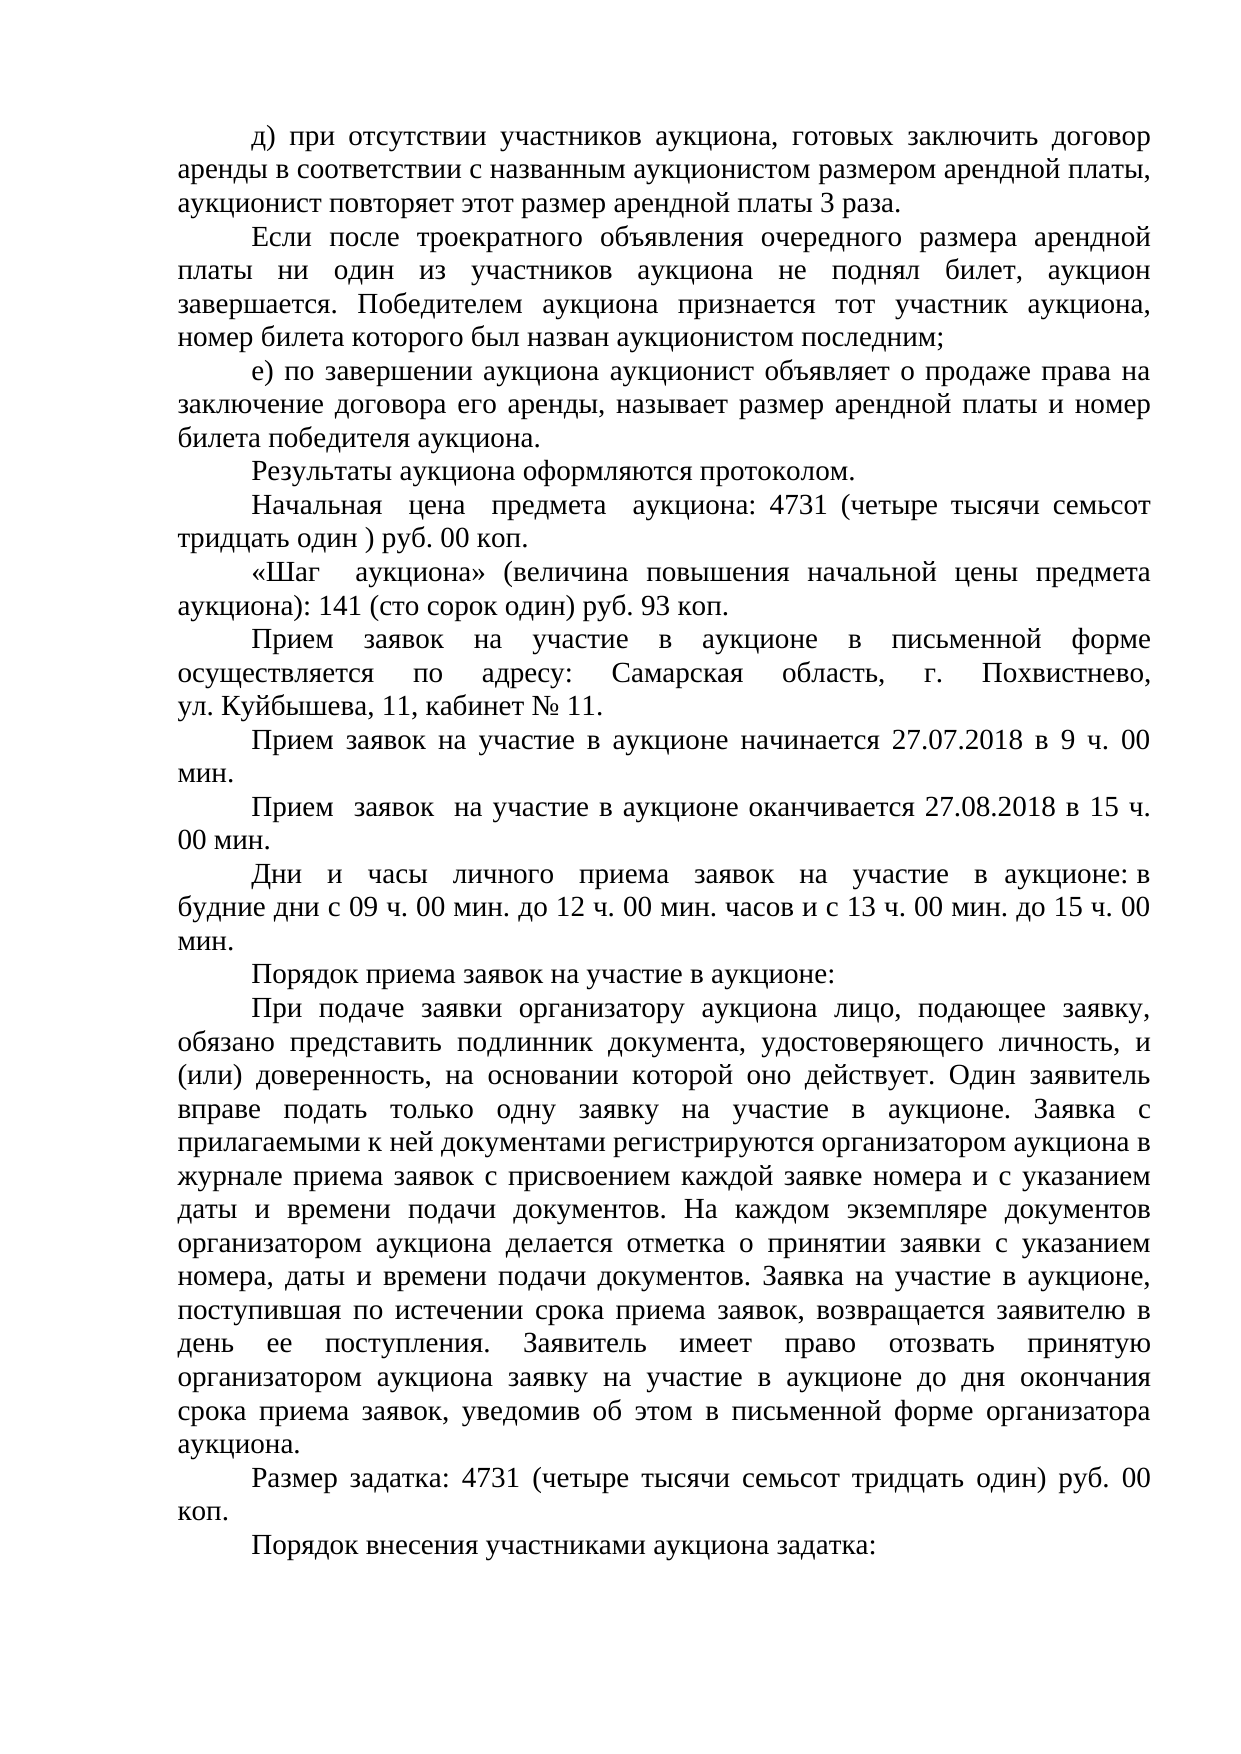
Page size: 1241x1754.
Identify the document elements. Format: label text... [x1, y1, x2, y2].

text Размер задатка: 4731 (четыре тысячи семьсот тридцать один) руб. 00 коп. [177, 1460, 1152, 1527]
text д) при отсутствии участников аукциона, готовых заключить договор аренды в соответствии с названным аукционистом размером арендной платы, аукционист повторяет этот размер арендной платы 3 раза. [177, 118, 1152, 219]
text «Шаг аукциона» (величина повышения начальной цены предмета аукциона): 141 (сто сорок один) руб. 93 коп. [177, 554, 1152, 621]
text Если после троекратного объявления очередного размера арендной платы ни один из участников аукциона не поднял билет, аукцион завершается. Победителем аукциона признается тот участник аукциона, номер билета которого был назван аукционистом последним; [177, 219, 1152, 353]
text При подаче заявки организатору аукциона лицо, подающее заявку, обязано представить подлинник документа, удостоверяющего личность, и (или) доверенность, на основании которой оно действует. Один заявитель вправе подать только одну заявку на участие в аукционе. Заявка с прилагаемыми к ней документами регистрируются организатором аукциона в журнале приема заявок с присвоением каждой заявке номера и с указанием даты и времени подачи документов. На каждом экземпляре документов организатором аукциона делается отметка о принятии заявки с указанием номера, даты и времени подачи документов. Заявка на участие в аукционе, поступившая по истечении срока приема заявок, возвращается заявителю в день ее поступления. Заявитель имеет право отозвать принятую организатором аукциона заявку на участие в аукционе до дня окончания срока приема заявок, уведомив об этом в письменной форме организатора аукциона. [177, 990, 1152, 1460]
text Начальная цена предмета аукциона: 4731 (четыре тысячи семьсот тридцать один ) руб. 00 коп. [177, 487, 1152, 554]
text Прием заявок на участие в аукционе начинается 27.07.2018 в 9 ч. 00 мин. [177, 722, 1152, 789]
text Порядок внесения участниками аукциона задатка: [177, 1527, 1152, 1560]
text е) по завершении аукциона аукционист объявляет о продаже права на заключение договора его аренды, называет размер арендной платы и номер билета победителя аукциона. [177, 353, 1152, 453]
text Порядок приема заявок на участие в аукционе: [177, 957, 1152, 990]
text Прием заявок на участие в аукционе в письменной форме осуществляется по адресу: Самарская область, г. Похвистнево, ул. Куйбышева, 11, кабинет № 11. [177, 621, 1152, 722]
text Дни и часы личного приема заявок на участие в аукционе: в будние дни с 09 ч. 00 мин. до 12 ч. 00 мин. часов и с 13 ч. 00 мин. до 15 ч. 00 мин. [177, 856, 1152, 957]
text Результаты аукциона оформляются протоколом. [177, 453, 1152, 487]
text Прием заявок на участие в аукционе оканчивается 27.08.2018 в 15 ч. 00 мин. [177, 789, 1152, 856]
